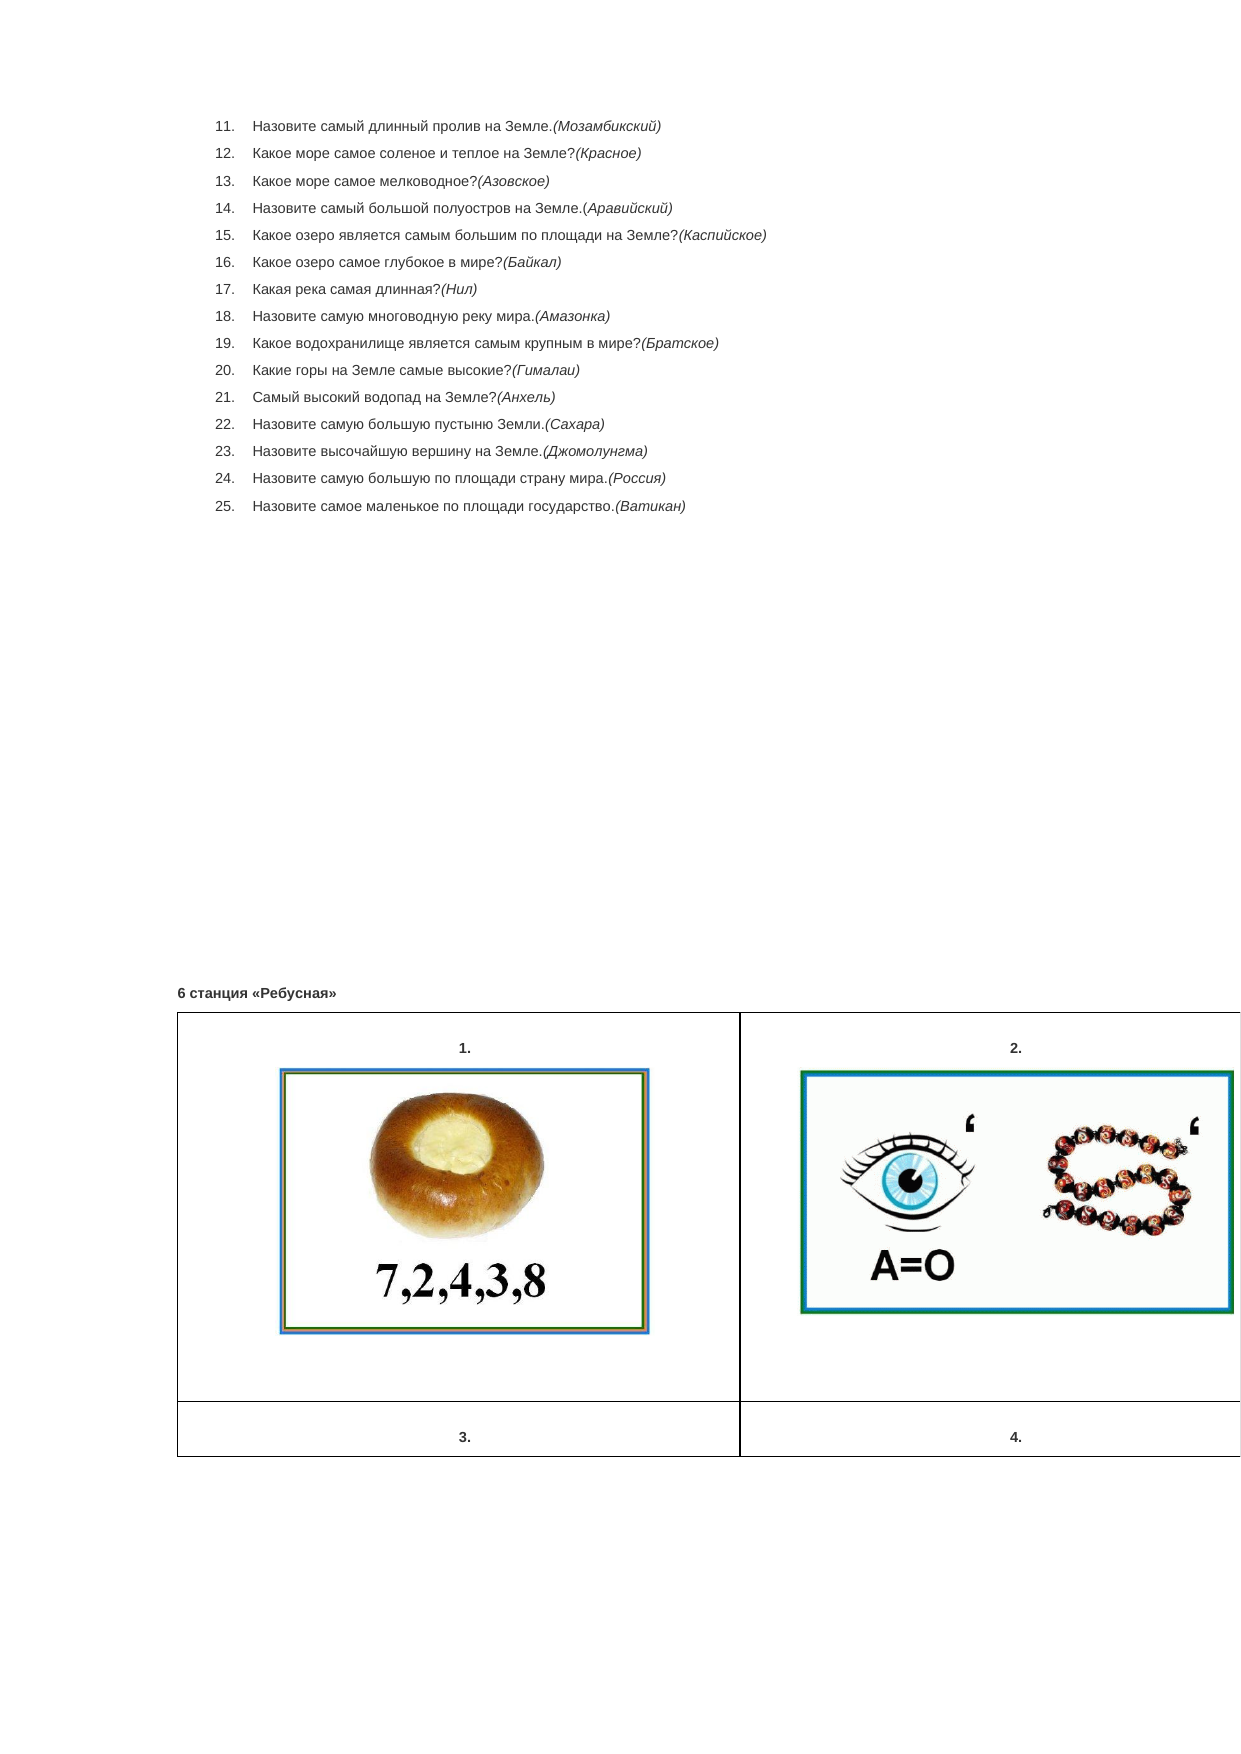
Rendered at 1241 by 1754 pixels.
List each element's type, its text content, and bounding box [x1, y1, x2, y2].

list Назовите самую многоводную реку мира.(Амазонка) [215, 308, 1152, 324]
list Какие горы на Земле самые высокие?(Гималаи) [215, 362, 1152, 379]
picture [797, 1067, 1235, 1316]
list Какое озеро является самым большим по площади на Земле?(Каспийское) [215, 226, 1152, 243]
text 6 станция «Ребусная» [177, 985, 1152, 1002]
list Какое водохранилище является самым крупным в мире?(Братское) [215, 335, 1152, 352]
list Какое озеро самое глубокое в мире?(Байкал) [215, 253, 1152, 270]
picture [275, 1067, 655, 1336]
list Самый высокий водопад на Земле?(Анхель) [215, 389, 1152, 406]
list Какая река самая длинная?(Нил) [215, 281, 1152, 297]
table_header 1. [178, 1013, 739, 1401]
list Какое море самое мелководное?(Азовское) [215, 172, 1152, 189]
list Назовите самую большую по площади страну мира.(Россия) [215, 470, 1152, 487]
table_cell 4. [741, 1402, 1240, 1456]
list Назовите самое маленькое по площади государство.(Ватикан) [215, 497, 1152, 514]
list Назовите самый длинный пролив на Земле.(Мозамбикский) [215, 118, 1152, 135]
list Назовите самый большой полуостров на Земле.(Аравийский) [215, 199, 1152, 216]
list Назовите высочайшую вершину на Земле.(Джомолунгма) [215, 443, 1152, 460]
list Какое море самое соленое и теплое на Земле?(Красное) [215, 145, 1152, 162]
table_header 2. [741, 1013, 1240, 1401]
list Назовите самую большую пустыню Земли.(Сахара) [215, 416, 1152, 433]
table_cell 3. [178, 1402, 739, 1456]
